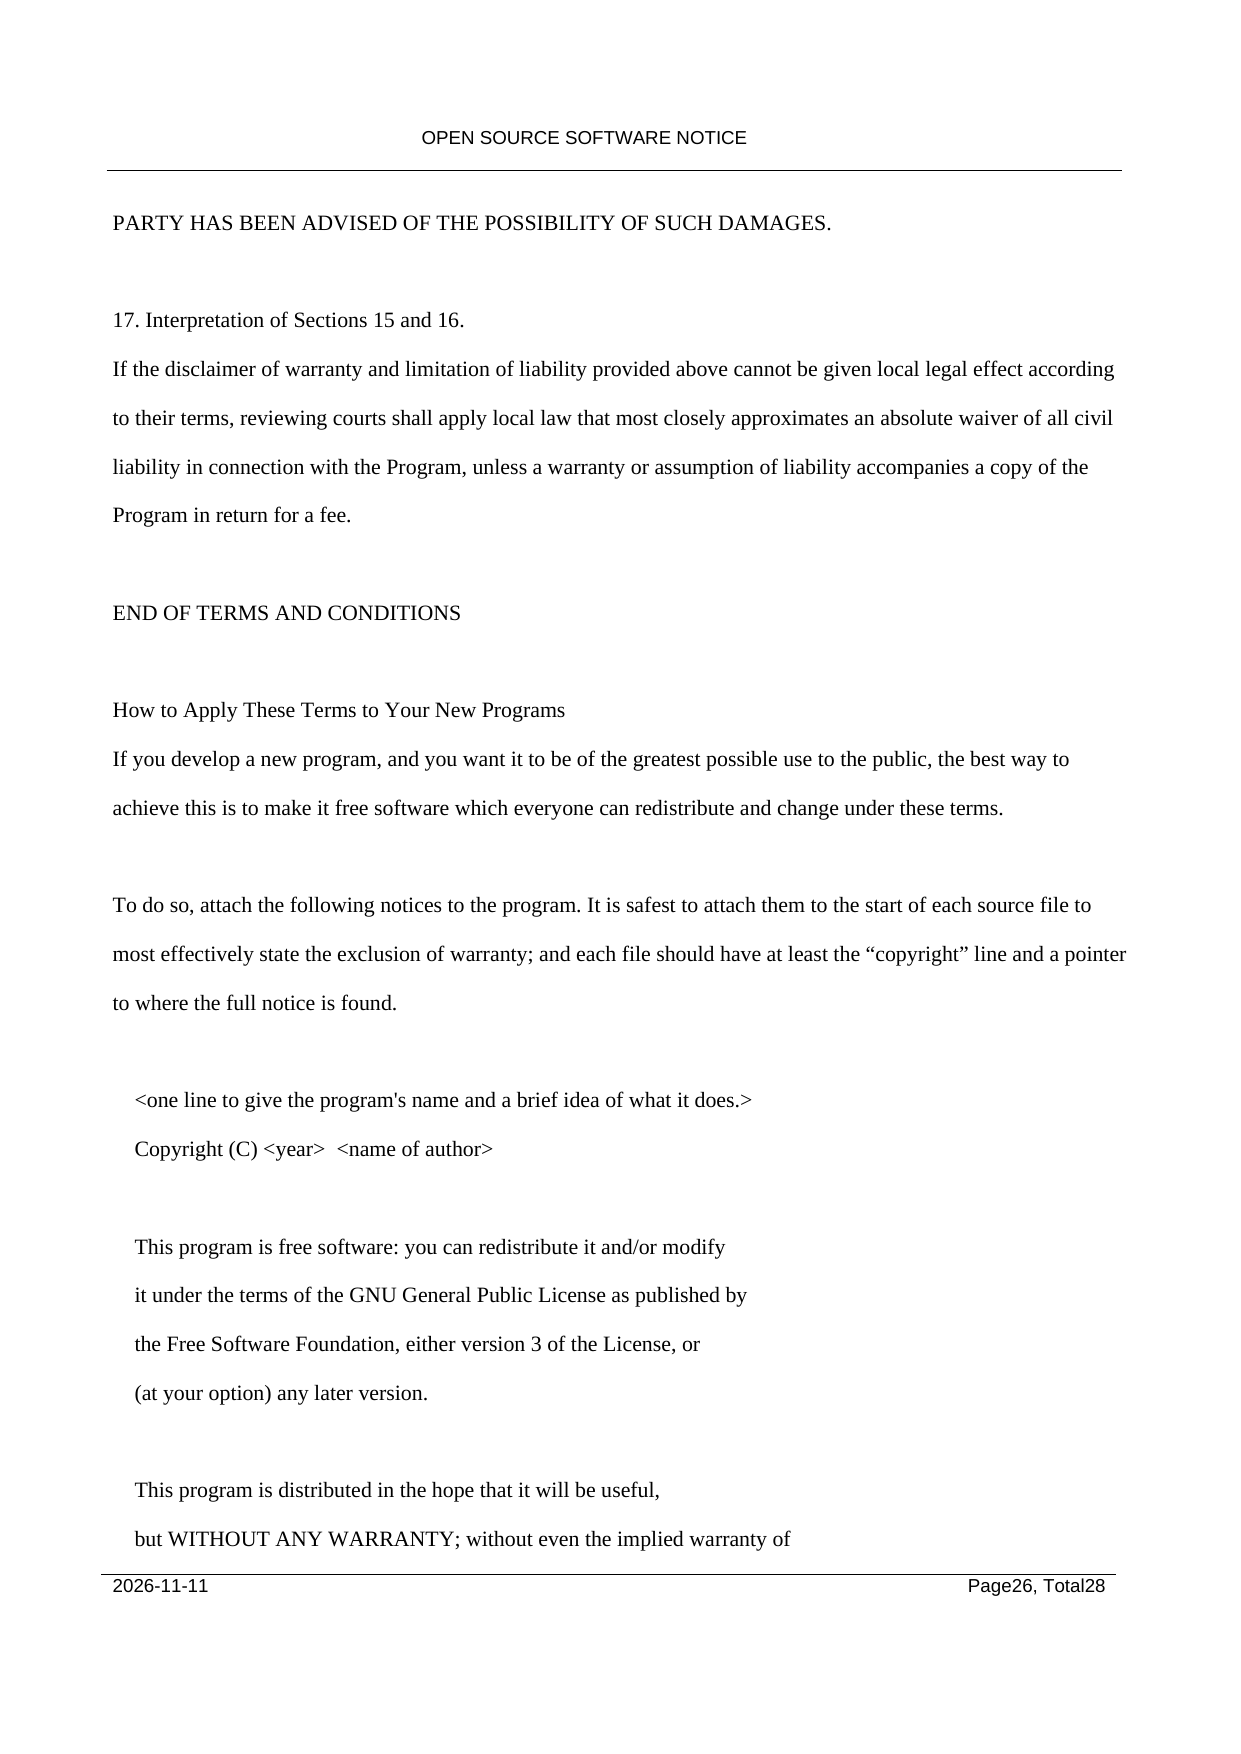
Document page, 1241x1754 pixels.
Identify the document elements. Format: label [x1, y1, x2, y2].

text [112, 206, 1128, 1555]
